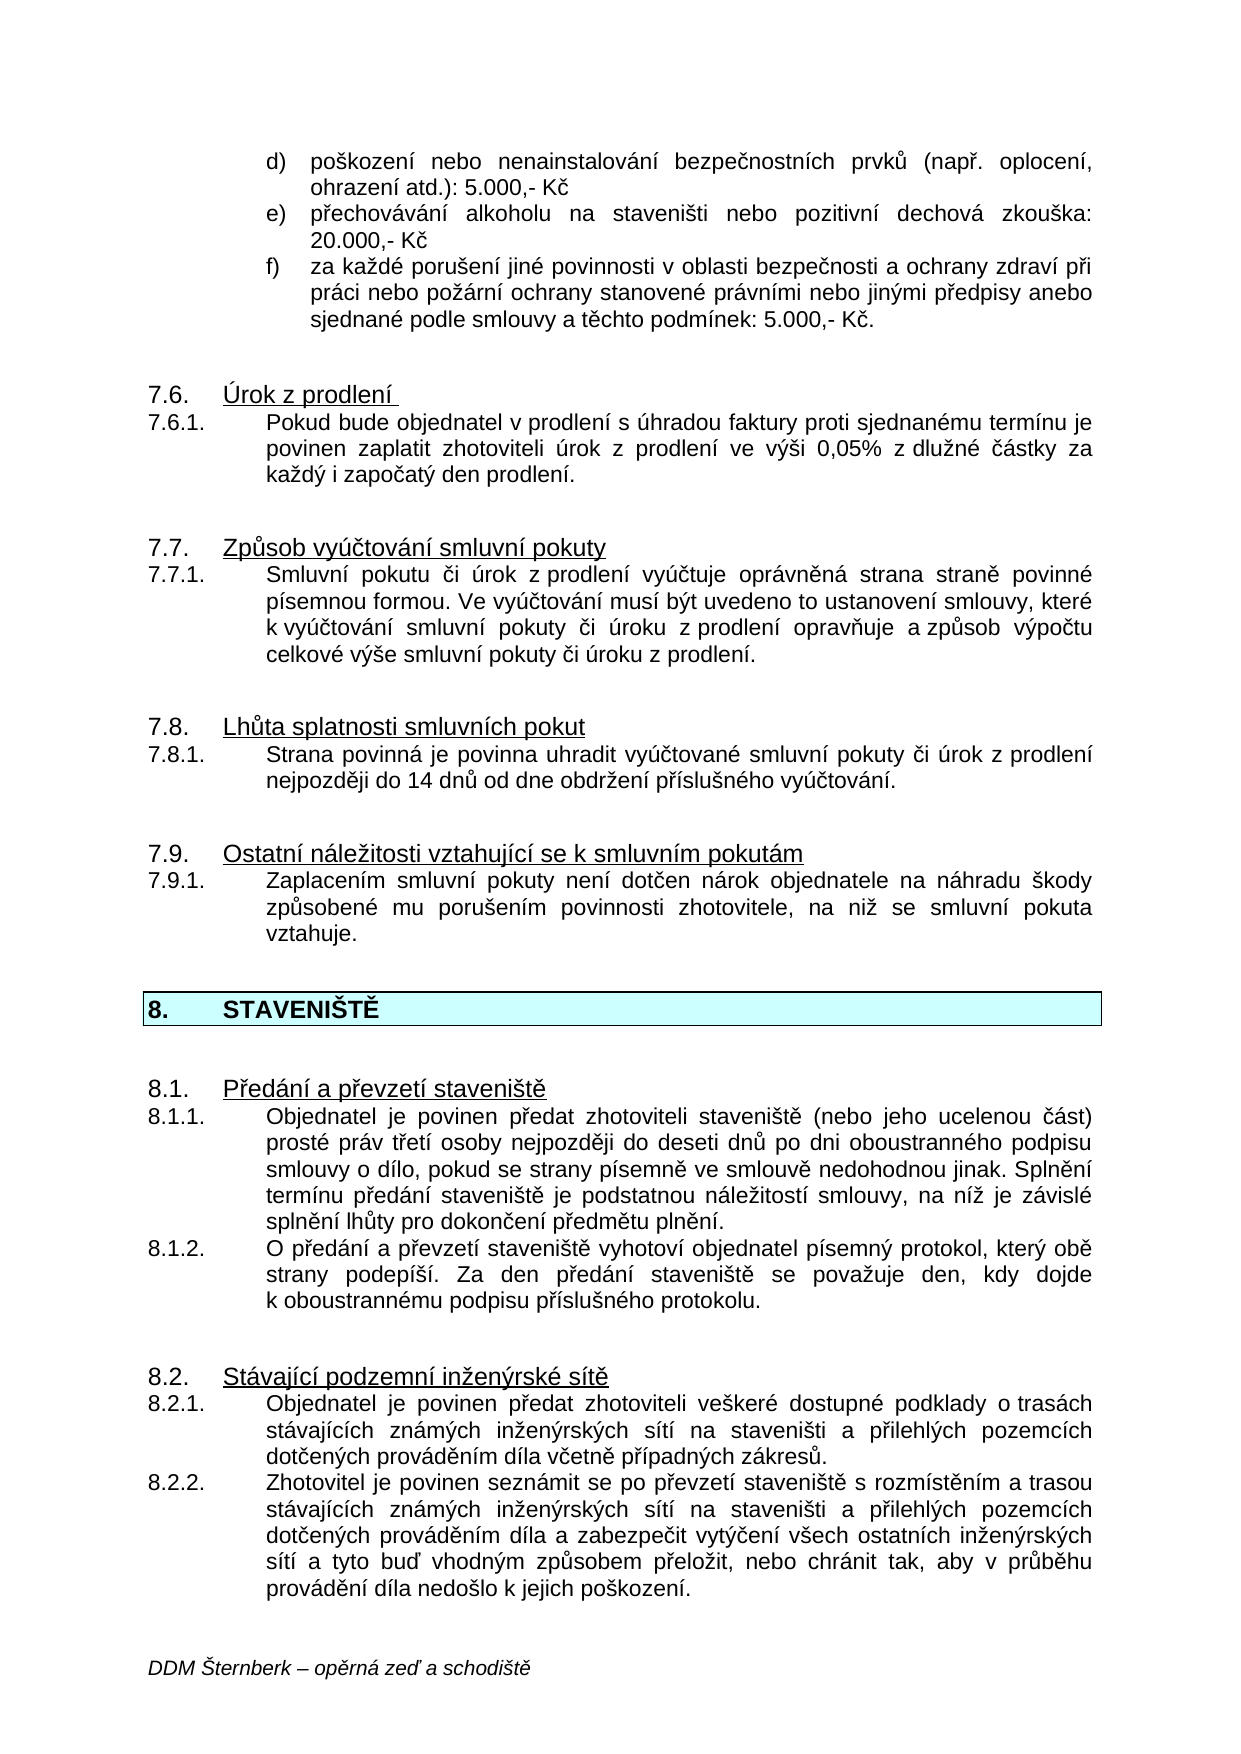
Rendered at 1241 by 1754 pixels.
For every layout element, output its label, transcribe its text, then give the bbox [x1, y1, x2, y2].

list Zhotovitel je povinen seznámit se po převzetí staveniště s rozmístěním a trasou stávajících známých inženýrských sítí na staveništi a přilehlých pozemcích dotčených prováděním díla a zabezpečit vytýčení všech ostatních inženýrských sítí a tyto buď vhodným způsobem přeložit, nebo chránit tak, aby v průběhu provádění díla nedošlo k jejich poškození. [148, 1469, 1093, 1601]
list Objednatel je povinen předat zhotoviteli veškeré dostupné podklady o trasách stávajících známých inženýrských sítí na staveništi a přilehlých pozemcích dotčených prováděním díla včetně případných zákresů. [148, 1390, 1093, 1469]
list Smluvní pokutu či úrok z prodlení vyúčtuje oprávněná strana straně povinné písemnou formou. Ve vyúčtování musí být uvedeno to ustanovení smlouvy, které k vyúčtování smluvní pokuty či úroku z prodlení opravňuje a způsob výpočtu celkové výše smluvní pokuty či úroku z prodlení. [148, 561, 1093, 667]
list přechovávání alkoholu na staveništi nebo pozitivní dechová zkouška: 20.000,- Kč [266, 200, 1093, 253]
list Zaplacením smluvní pokuty není dotčen nárok objednatele na náhradu škody způsobené mu porušením povinnosti zhotovitele, na niž se smluvní pokuta vztahuje. [148, 867, 1093, 946]
text Staveniště [144, 993, 1101, 1025]
list Předání a převzetí staveniště [148, 1074, 1093, 1103]
list Způsob vyúčtování smluvní pokuty [148, 533, 1093, 561]
list Stávající podzemní inženýrské sítě [148, 1361, 1093, 1390]
list Strana povinná je povinna uhradit vyúčtované smluvní pokuty či úrok z prodlení nejpozději do 14 dnů od dne obdržení příslušného vyúčtování. [148, 741, 1093, 793]
list O předání a převzetí staveniště vyhotoví objednatel písemný protokol, který obě strany podepíší. Za den předání staveniště se považuje den, kdy dojde k oboustrannému podpisu příslušného protokolu. [148, 1235, 1093, 1314]
list Objednatel je povinen předat zhotoviteli staveniště (nebo jeho ucelenou část) prosté práv třetí osoby nejpozději do deseti dnů po dni oboustranného podpisu smlouvy o dílo, pokud se strany písemně ve smlouvě nedohodnou jinak. Splnění termínu předání staveniště je podstatnou náležitostí smlouvy, na níž je závislé splnění lhůty pro dokončení předmětu plnění. [148, 1103, 1093, 1235]
list poškození nebo nenainstalování bezpečnostních prvků (např. oplocení, ohrazení atd.): 5.000,- Kč [266, 148, 1093, 200]
list Úrok z prodlení [148, 380, 1093, 408]
list Ostatní náležitosti vztahující se k smluvním pokutám [148, 838, 1093, 867]
list Pokud bude objednatel v prodlení s úhradou faktury proti sjednanému termínu je povinen zaplatit zhotoviteli úrok z prodlení ve výši 0,05% z dlužné částky za každý i započatý den prodlení. [148, 408, 1093, 488]
list Lhůta splatnosti smluvních pokut [148, 712, 1093, 741]
list za každé porušení jiné povinnosti v oblasti bezpečnosti a ochrany zdraví při práci nebo požární ochrany stanovené právními nebo jinými předpisy anebo sjednané podle smlouvy a těchto podmínek: 5.000,- Kč. [266, 253, 1093, 332]
